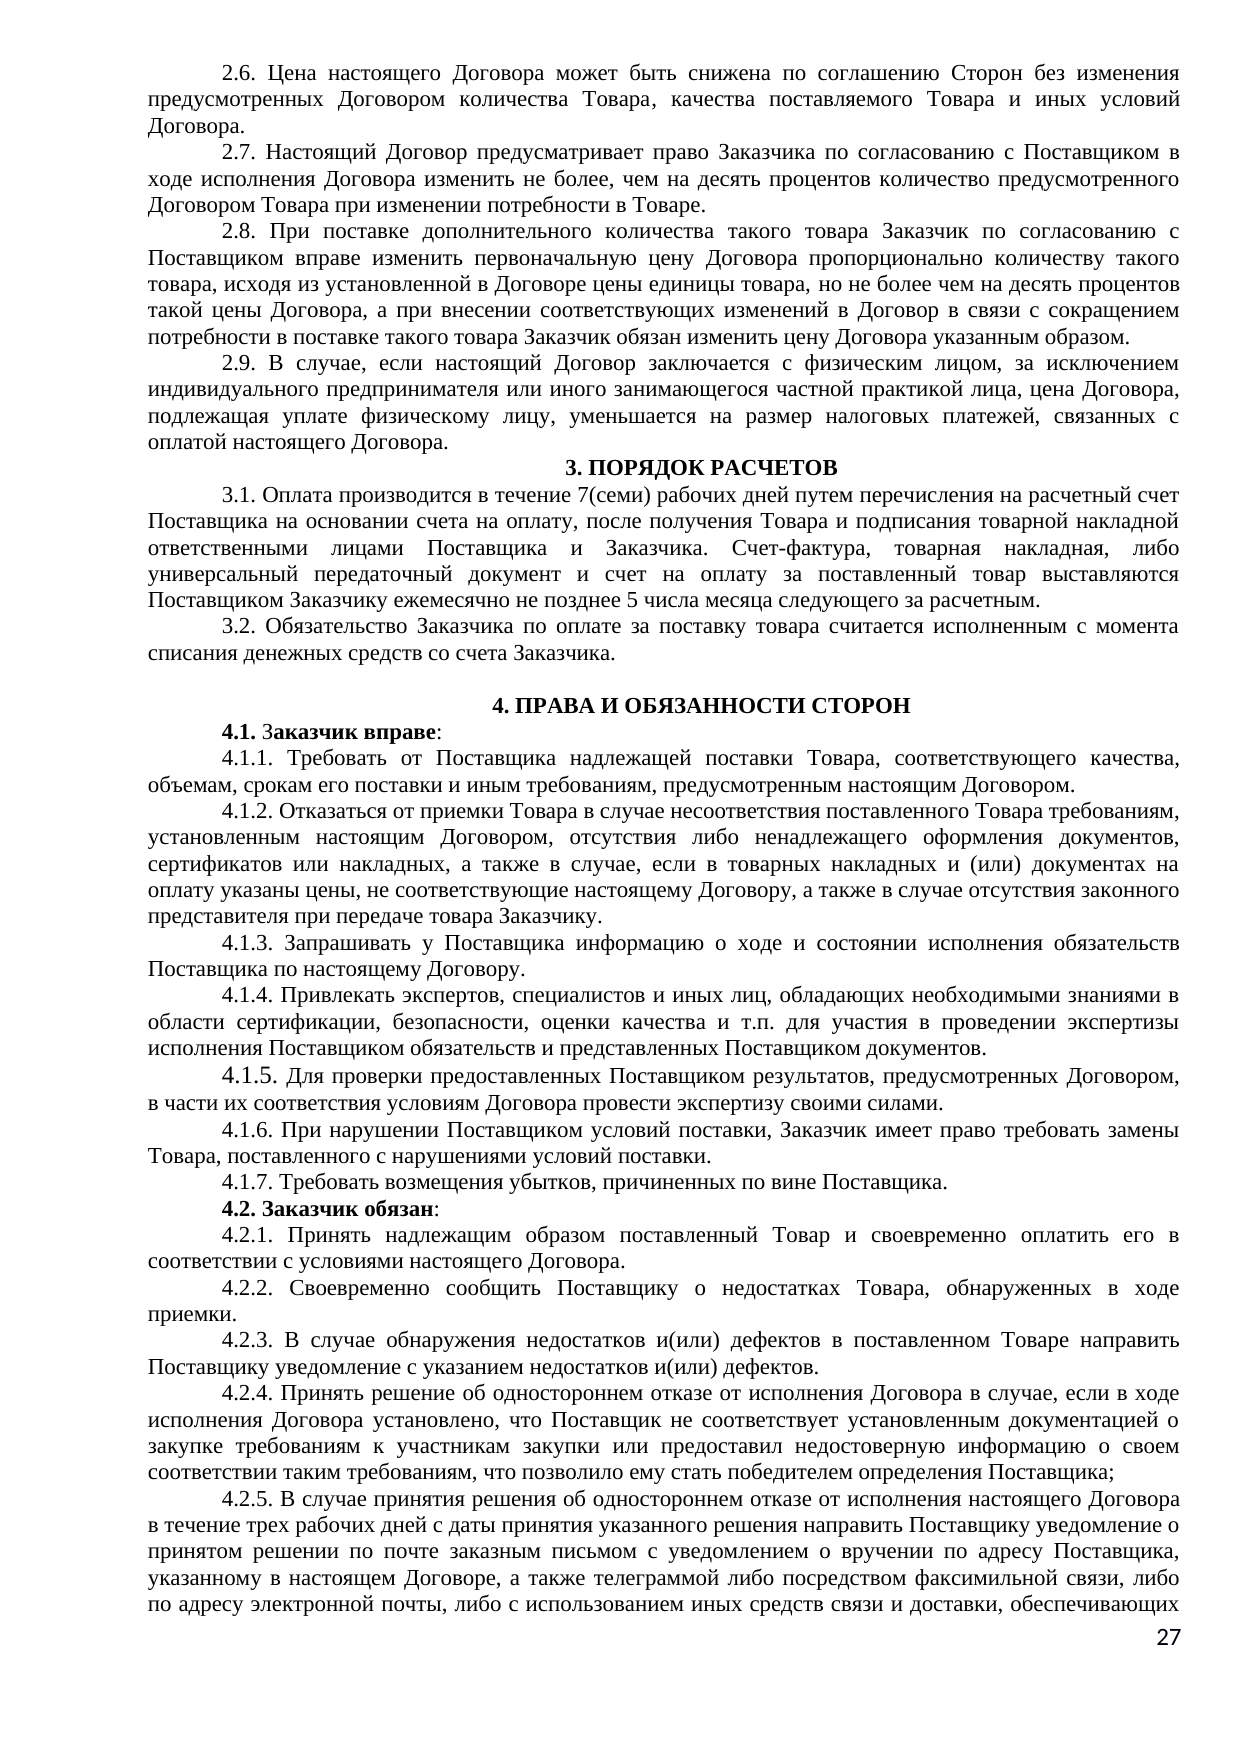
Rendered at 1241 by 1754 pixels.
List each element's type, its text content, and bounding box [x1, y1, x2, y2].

text 2.7. Настоящий Договор предусматривает право Заказчика по согласованию с Поставщиком в ходе исполнения Договора изменить не более, чем на десять процентов количество предусмотренного Договором Товара при изменении потребности в Товаре. [148, 138, 1181, 217]
text 3. ПОРЯДОК РАСЧЕТОВ [148, 454, 1181, 481]
text 4.1.2. Отказаться от приемки Товара в случае несоответствия поставленного Товара требованиям, установленным настоящим Договором, отсутствия либо ненадлежащего оформления документов, сертификатов или накладных, а также в случае, если в товарных накладных и (или) документах на оплату указаны цены, не соответствующие настоящему Договору, а также в случае отсутствия законного представителя при передаче товара Заказчику. [148, 797, 1181, 929]
text 3.2. Обязательство Заказчика по оплате за поставку товара считается исполненным с момента списания денежных средств со счета Заказчика. [148, 613, 1181, 665]
text 2.6. Цена настоящего Договора может быть снижена по соглашению Сторон без изменения предусмотренных Договором количества Товара, качества поставляемого Товара и иных условий Договора. [148, 59, 1181, 138]
text 2.8. При поставке дополнительного количества такого товара Заказчик по согласованию с Поставщиком вправе изменить первоначальную цену Договора пропорционально количеству такого товара, исходя из установленной в Договоре цены единицы товара, но не более чем на десять процентов такой цены Договора, а при внесении соответствующих изменений в Договор в связи с сокращением потребности в поставке такого товара Заказчик обязан изменить цену Договора указанным образом. [148, 217, 1181, 349]
text 4.1.5. Для проверки предоставленных Поставщиком результатов, предусмотренных Договором, в части их соответствия условиям Договора провести экспертизу своими силами. [148, 1061, 1181, 1116]
text 4.2. Заказчик обязан: [148, 1195, 1181, 1221]
text 4. ПРАВА И ОБЯЗАННОСТИ СТОРОН [148, 692, 1181, 718]
text 4.2.1. Принять надлежащим образом поставленный Товар и своевременно оплатить его в соответствии с условиями настоящего Договора. [148, 1221, 1181, 1274]
text 3.1. Оплата производится в течение 7(семи) рабочих дней путем перечисления на расчетный счет Поставщика на основании счета на оплату, после получения Товара и подписания товарной накладной ответственными лицами Поставщика и Заказчика. Счет-фактура, товарная накладная, либо универсальный передаточный документ и счет на оплату за поставленный товар выставляются Поставщиком Заказчику ежемесячно не позднее 5 числа месяца следующего за расчетным. [148, 481, 1181, 613]
text 4.2.2. Своевременно сообщить Поставщику о недостатках Товара, обнаруженных в ходе приемки. [148, 1274, 1181, 1327]
text 4.1.3. Запрашивать у Поставщика информацию о ходе и состоянии исполнения обязательств Поставщика по настоящему Договору. [148, 929, 1181, 982]
text 4.1.6. При нарушении Поставщиком условий поставки, Заказчик имеет право требовать замены Товара, поставленного с нарушениями условий поставки. [148, 1116, 1181, 1168]
text 4.1.7. Требовать возмещения убытков, причиненных по вине Поставщика. [148, 1168, 1181, 1195]
text 4.2.4. Принять решение об одностороннем отказе от исполнения Договора в случае, если в ходе исполнения Договора установлено, что Поставщик не соответствует установленным документацией о закупке требованиям к участникам закупки или предоставил недостоверную информацию о своем соответствии таким требованиям, что позволило ему стать победителем определения Поставщика; [148, 1379, 1181, 1485]
text 4.2.3. В случае обнаружения недостатков и(или) дефектов в поставленном Товаре направить Поставщику уведомление с указанием недостатков и(или) дефектов. [148, 1327, 1181, 1379]
text 4.1.4. Привлекать экспертов, специалистов и иных лиц, обладающих необходимыми знаниями в области сертификации, безопасности, оценки качества и т.п. для участия в проведении экспертизы исполнения Поставщиком обязательств и представленных Поставщиком документов. [148, 982, 1181, 1061]
text 4.1.1. Требовать от Поставщика надлежащей поставки Товара, соответствующего качества, объемам, срокам его поставки и иным требованиям, предусмотренным настоящим Договором. [148, 744, 1181, 797]
text 2.9. В случае, если настоящий Договор заключается с физическим лицом, за исключением индивидуального предпринимателя или иного занимающегося частной практикой лица, цена Договора, подлежащая уплате физическому лицу, уменьшается на размер налоговых платежей, связанных с оплатой настоящего Договора. [148, 349, 1181, 454]
text 4.1. Заказчик вправе: [148, 718, 1181, 744]
